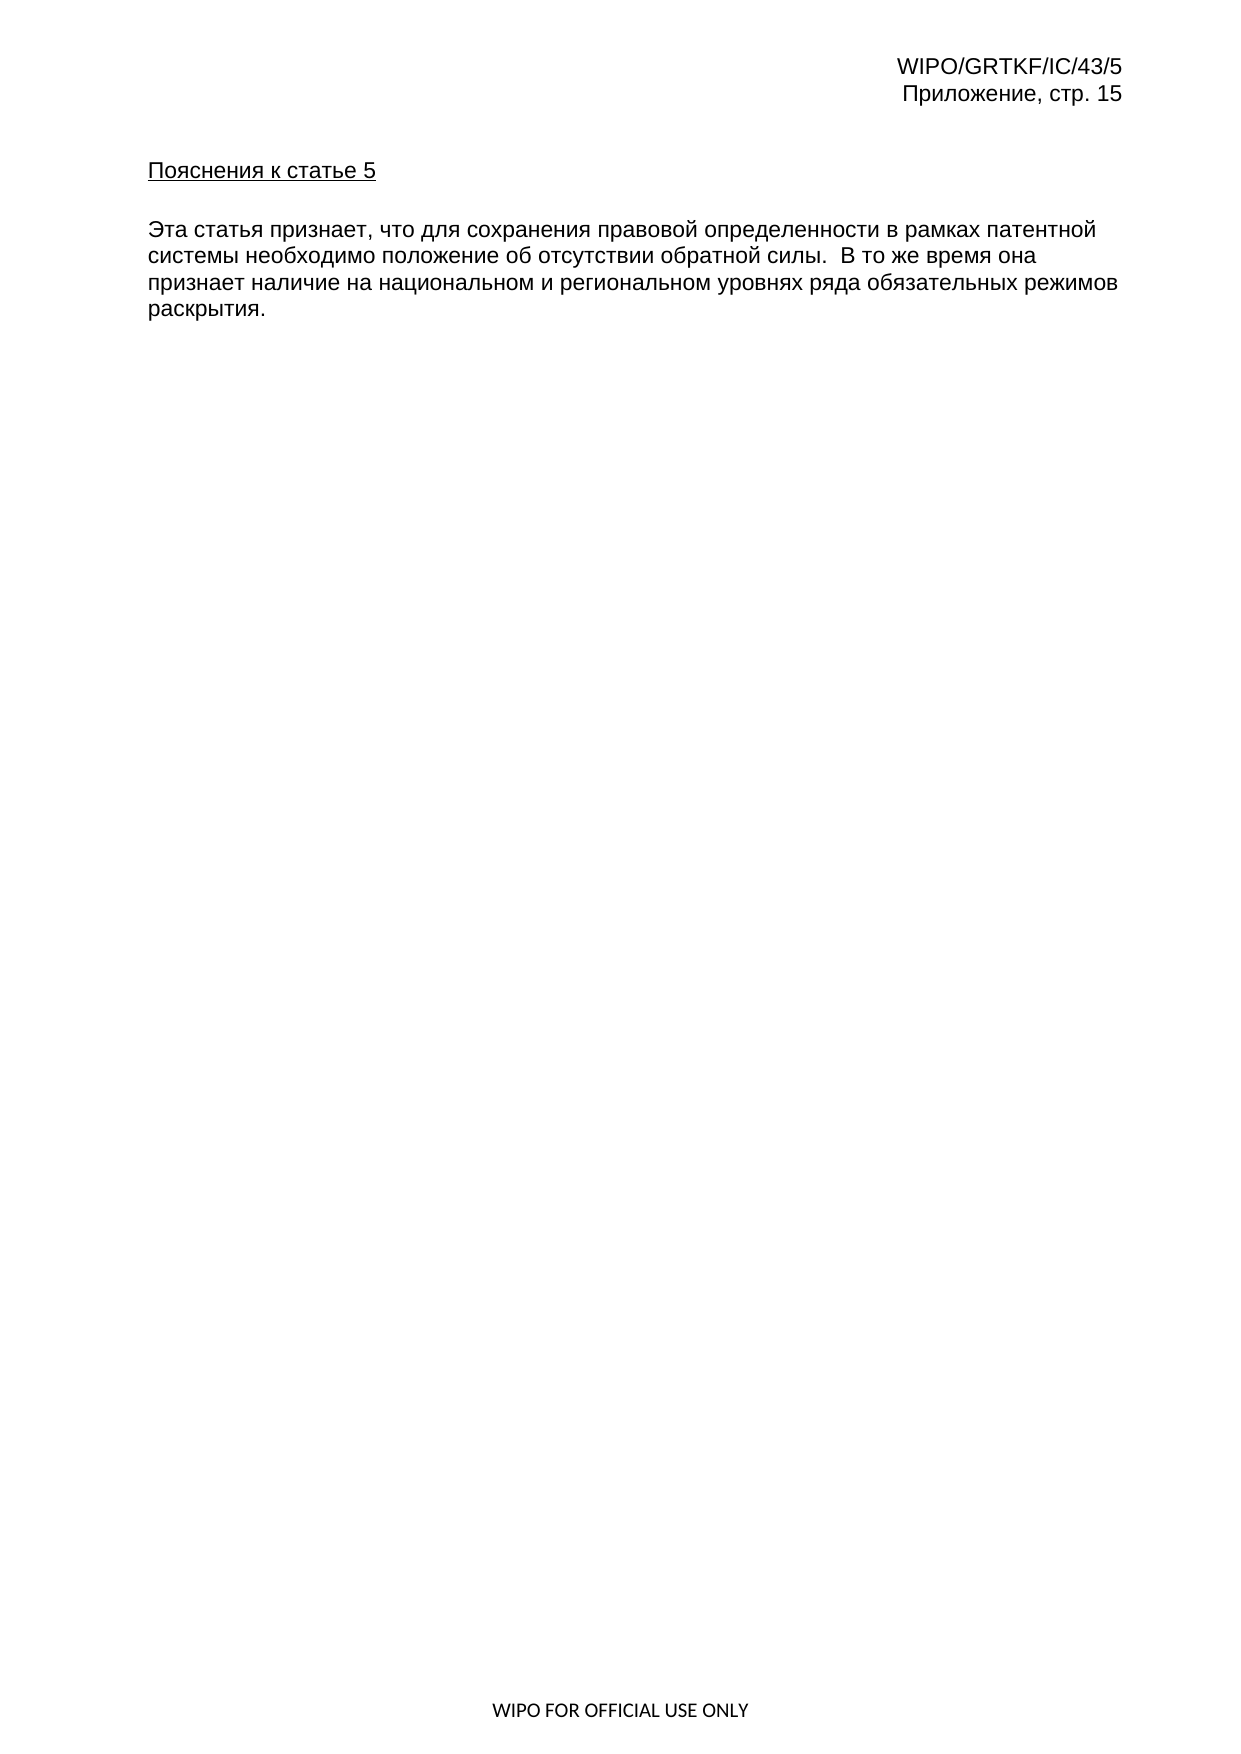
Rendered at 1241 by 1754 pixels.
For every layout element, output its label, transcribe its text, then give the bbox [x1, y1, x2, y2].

text Эта статья признает, что для сохранения правовой определенности в рамках патентной системы необходимо положение об отсутствии обратной силы. В то же время она признает наличие на национальном и региональном уровнях ряда обязательных режимов раскрытия. [148, 216, 1122, 322]
subtitle Пояснения к статье 5 [148, 157, 1122, 210]
